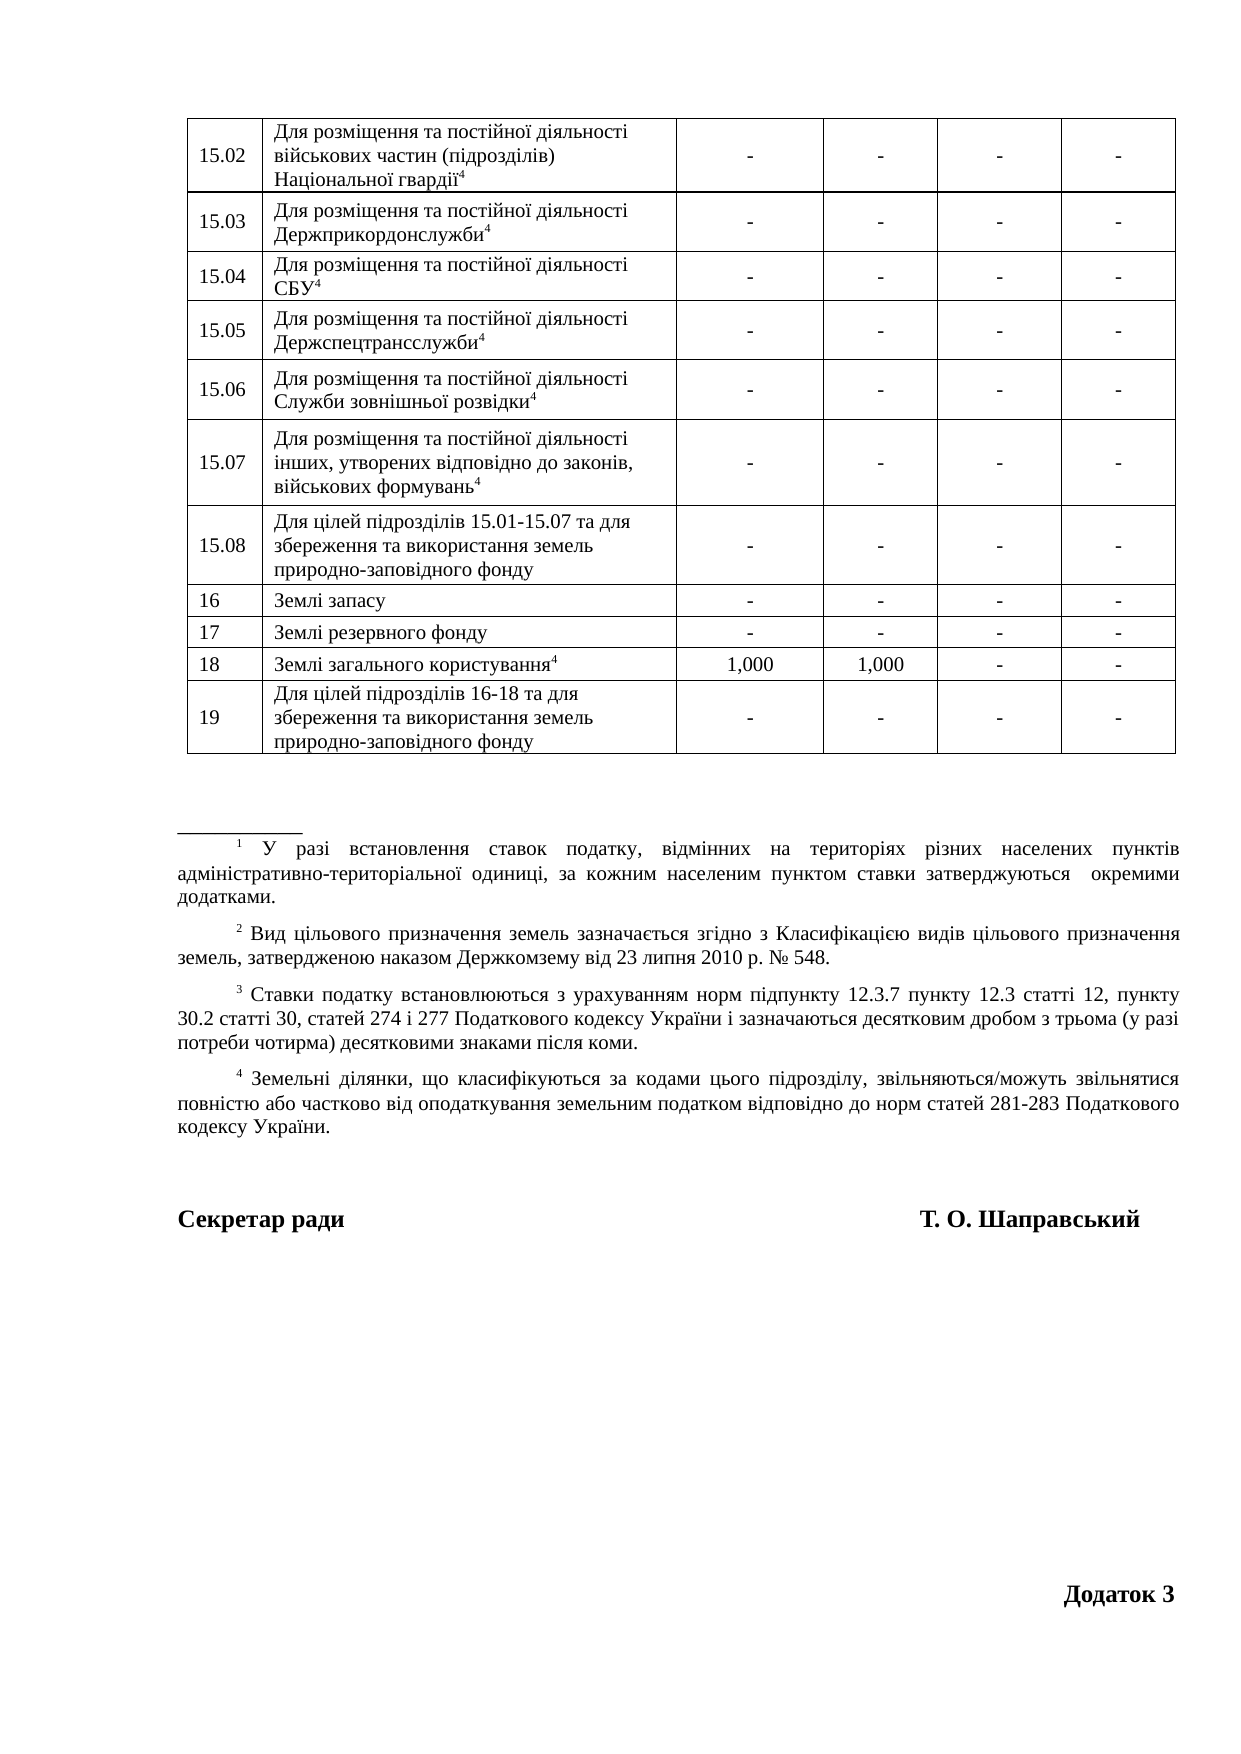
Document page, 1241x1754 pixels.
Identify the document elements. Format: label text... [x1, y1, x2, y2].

table_cell Для цілей підрозділів 16-18 та для збереження та використання земель природно-заповідного фонду [263, 681, 676, 753]
table_cell Землі загального користування4 [263, 648, 676, 679]
table_cell - [938, 681, 1061, 753]
table_cell 15.06 [188, 360, 262, 419]
table_cell - [677, 119, 823, 191]
table_cell - [1062, 681, 1175, 753]
table_cell - [677, 617, 823, 647]
text 2 Вид цільового призначення земель зазначається згідно з Класифікацією видів цільового призначення земель, затвердженою наказом Держкомзему від 23 липня 2010 р. № 548. [177, 921, 1181, 969]
table_cell - [824, 681, 937, 753]
table_cell - [1062, 617, 1175, 647]
table_cell - [938, 301, 1061, 359]
table_cell Для розміщення та постійної діяльності Держспецтрансслужби4 [263, 301, 676, 359]
text Секретар ради Т. О. Шаправський [177, 1204, 1181, 1233]
table_cell - [1062, 585, 1175, 616]
table_cell Землі запасу [263, 585, 676, 616]
table_cell - [824, 585, 937, 616]
table_cell - [938, 252, 1061, 300]
table_cell - [938, 506, 1061, 584]
table_cell - [1062, 252, 1175, 300]
table_cell Землі резервного фонду [263, 617, 676, 647]
table_cell - [824, 360, 937, 419]
table_cell - [1062, 360, 1175, 419]
table_cell - [824, 506, 937, 584]
table_cell 17 [188, 617, 262, 647]
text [768, 1579, 1181, 1607]
table_cell - [938, 585, 1061, 616]
table_cell 19 [188, 681, 262, 753]
table_cell 1,000 [824, 648, 937, 679]
table_cell - [938, 119, 1061, 191]
table_cell 16 [188, 585, 262, 616]
table_cell - [1062, 506, 1175, 584]
table_cell - [677, 506, 823, 584]
table_cell - [824, 420, 937, 504]
table_cell - [1062, 420, 1175, 504]
table_cell 18 [188, 648, 262, 679]
table_cell - [824, 252, 937, 300]
table_cell - [677, 360, 823, 419]
table_cell - [677, 193, 823, 251]
table_cell - [677, 420, 823, 504]
table_cell 15.08 [188, 506, 262, 584]
table_cell Для розміщення та постійної діяльності Держприкордонслужби4 [263, 193, 676, 251]
table_cell - [1062, 648, 1175, 679]
table_cell - [1062, 301, 1175, 359]
table_cell - [938, 617, 1061, 647]
text 1 У разі встановлення ставок податку, відмінних на територіях різних населених пунктів адміністративно-територіальної одиниці, за кожним населеним пунктом ставки затверджуються окремими додатками. [177, 836, 1181, 908]
table_cell - [824, 617, 937, 647]
table_cell 15.03 [188, 193, 262, 251]
text 3 Ставки податку встановлюються з урахуванням норм підпункту 12.3.7 пункту 12.3 статті 12, пункту 30.2 статті 30, статей 274 і 277 Податкового кодексу України і зазначаються десятковим дробом з трьома (у разі потреби чотирма) десятковими знаками після коми. [177, 982, 1181, 1054]
table_cell - [938, 648, 1061, 679]
table_cell 1,000 [677, 648, 823, 679]
table_cell - [938, 193, 1061, 251]
text 4 Земельні ділянки, що класифікуються за кодами цього підрозділу, звільняються/можуть звільнятися повністю або частково від оподаткування земельним податком відповідно до норм статей 281-283 Податкового кодексу України. [177, 1066, 1181, 1138]
table_cell Для цілей підрозділів 15.01-15.07 та для збереження та використання земель природно-заповідного фонду [263, 506, 676, 584]
table_cell - [677, 681, 823, 753]
table_cell Для розміщення та постійної діяльності Служби зовнішньої розвідки4 [263, 360, 676, 419]
table_cell Для розміщення та постійної діяльності СБУ4 [263, 252, 676, 300]
table_cell 15.05 [188, 301, 262, 359]
table_cell - [938, 360, 1061, 419]
table_cell - [824, 119, 937, 191]
text __________ [177, 808, 1181, 836]
table_cell 15.04 [188, 252, 262, 300]
table_cell 15.02 [188, 119, 262, 191]
table_cell - [1062, 119, 1175, 191]
table_cell - [824, 301, 937, 359]
table_cell - [677, 252, 823, 300]
table_cell - [824, 193, 937, 251]
table_cell Для розміщення та постійної діяльності військових частин (підрозділів) Національної гвардії4 [263, 119, 676, 191]
table_cell Для розміщення та постійної діяльності інших, утворених відповідно до законів, військових формувань4 [263, 420, 676, 504]
table_cell - [677, 301, 823, 359]
table_cell - [677, 585, 823, 616]
table_cell 15.07 [188, 420, 262, 504]
table_cell - [938, 420, 1061, 504]
table_cell - [1062, 193, 1175, 251]
